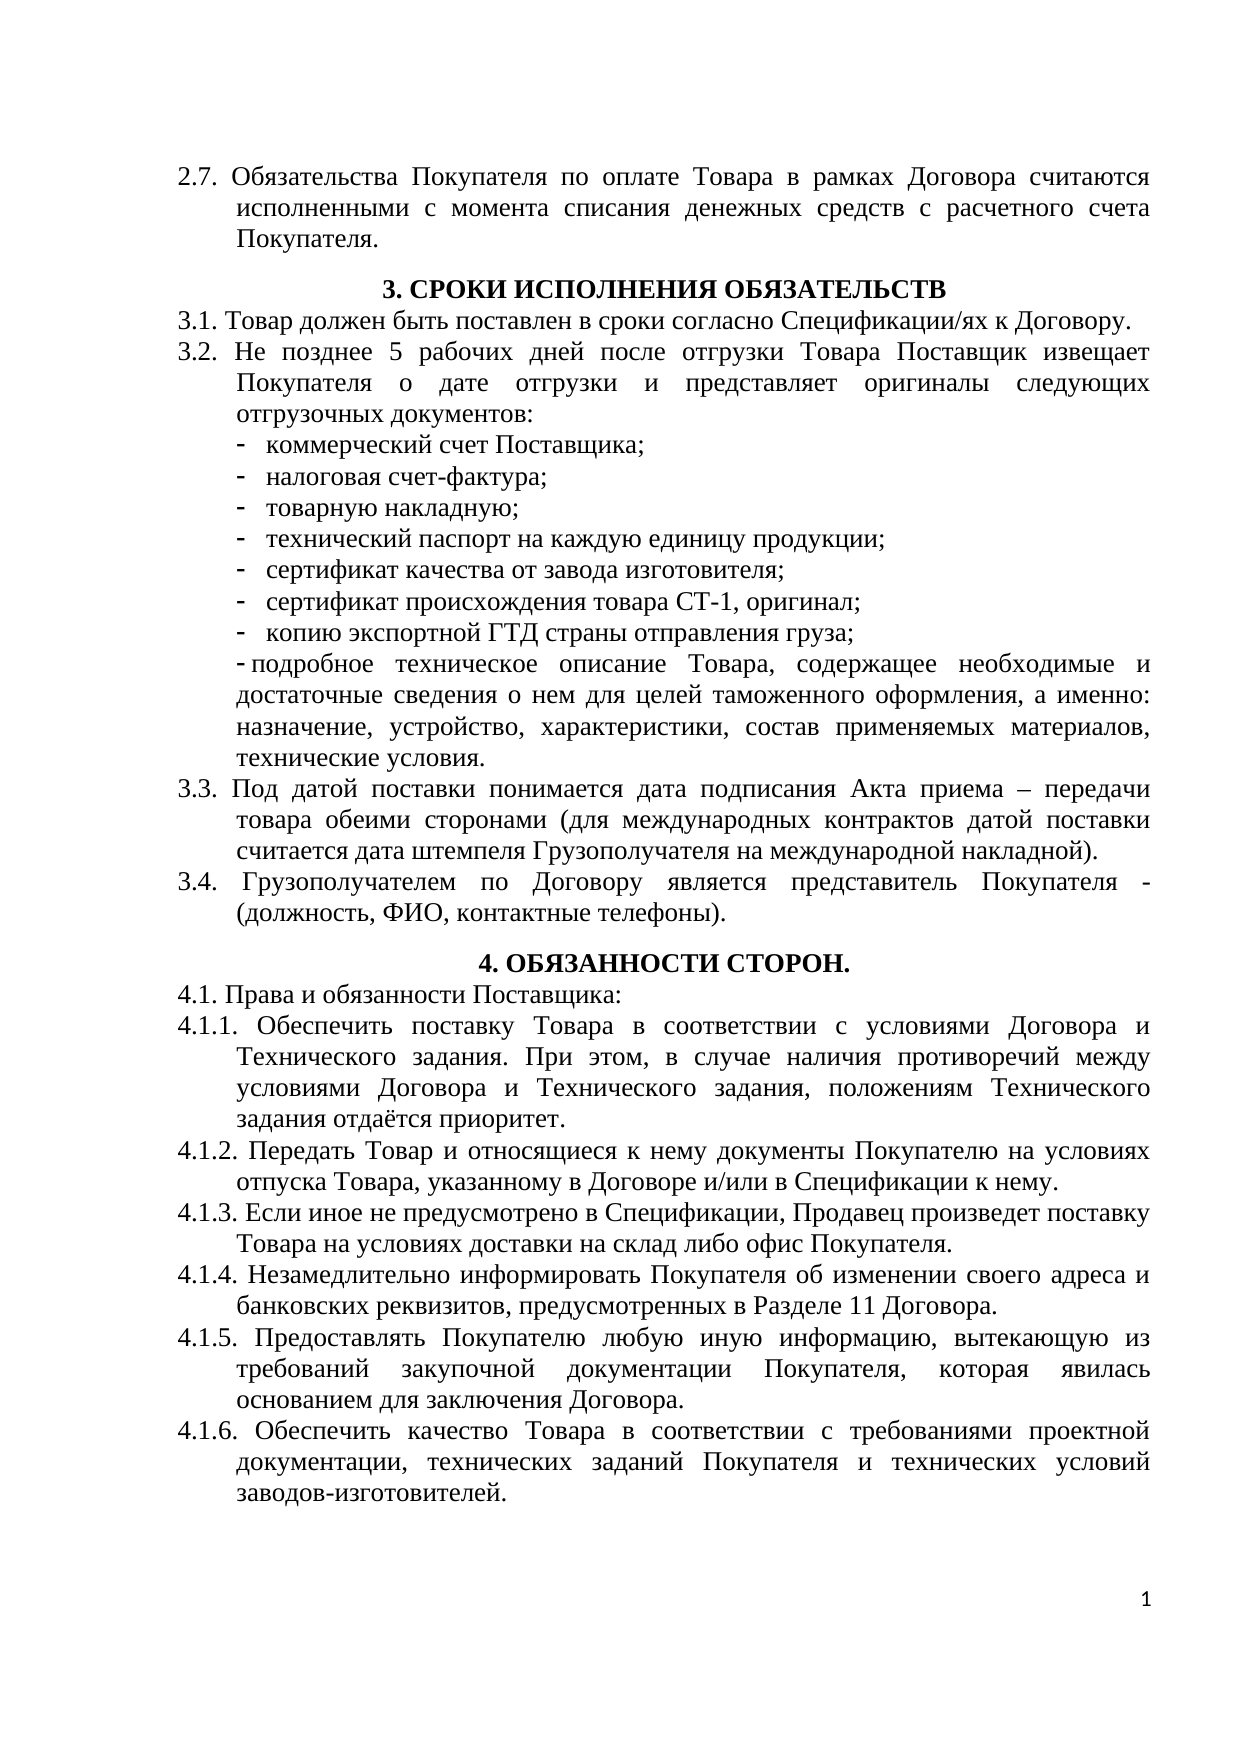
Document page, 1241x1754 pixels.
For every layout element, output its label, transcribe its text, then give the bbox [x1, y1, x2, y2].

text 4.1.2. Передать Товар и относящиеся к нему документы Покупателю на условиях отпуска Товара, указанному в Договоре и/или в Спецификации к нему. [177, 1134, 1152, 1196]
list технический паспорт на каждую единицу продукции; [236, 522, 1152, 553]
text 4.1.6. Обеспечить качество Товара в соответствии с требованиями проектной документации, технических заданий Покупателя и технических условий заводов-изготовителей. [177, 1414, 1152, 1507]
list сертификат происхождения товара СТ-1, оригинал; [236, 585, 1152, 616]
text 4.1.3. Если иное не предусмотрено в Спецификации, Продавец произведет поставку Товара на условиях доставки на склад либо офис Покупателя. [177, 1196, 1152, 1258]
text 3.4. Грузополучателем по Договору является представитель Покупателя - (должность, ФИО, контактные телефоны). [177, 865, 1152, 928]
list сертификат качества от завода изготовителя; [236, 553, 1152, 585]
list копию экспортной ГТД страны отправления груза; [236, 616, 1152, 647]
list коммерческий счет Поставщика; [236, 428, 1152, 460]
text 4. ОБЯЗАННОСТИ СТОРОН. [177, 947, 1152, 978]
text 4.1. Права и обязанности Поставщика: [177, 978, 1152, 1009]
text 3.2. Не позднее 5 рабочих дней после отгрузки Товара Поставщик извещает Покупателя о дате отгрузки и представляет оригиналы следующих отгрузочных документов: [177, 335, 1152, 428]
text 2.7. Обязательства Покупателя по оплате Товара в рамках Договора считаются исполненными с момента списания денежных средств с расчетного счета Покупателя. [177, 160, 1152, 254]
list подробное техническое описание Товара, содержащее необходимые и достаточные сведения о нем для целей таможенного оформления, а именно: назначение, устройство, характеристики, состав применяемых материалов, технические условия. [236, 647, 1152, 772]
text 4.1.4. Незамедлительно информировать Покупателя об изменении своего адреса и банковских реквизитов, предусмотренных в Разделе 11 Договора. [177, 1258, 1152, 1321]
text 3.3. Под датой поставки понимается дата подписания Акта приема – передачи товара обеими сторонами (для международных контрактов датой поставки считается дата штемпеля Грузополучателя на международной накладной). [177, 772, 1152, 865]
text 3.1. Товар должен быть поставлен в сроки согласно Спецификации/ях к Договору. [177, 304, 1152, 335]
list налоговая счет-фактура; [236, 460, 1152, 491]
text 4.1.5. Предоставлять Покупателю любую иную информацию, вытекающую из требований закупочной документации Покупателя, которая явилась основанием для заключения Договора. [177, 1321, 1152, 1414]
text 4.1.1. Обеспечить поставку Товара в соответствии с условиями Договора и Технического задания. При этом, в случае наличия противоречий между условиями Договора и Технического задания, положениям Технического задания отдаётся приоритет. [177, 1009, 1152, 1134]
text 3. СРОКИ ИСПОЛНЕНИЯ ОБЯЗАТЕЛЬСТВ [177, 273, 1152, 304]
list товарную накладную; [236, 491, 1152, 522]
